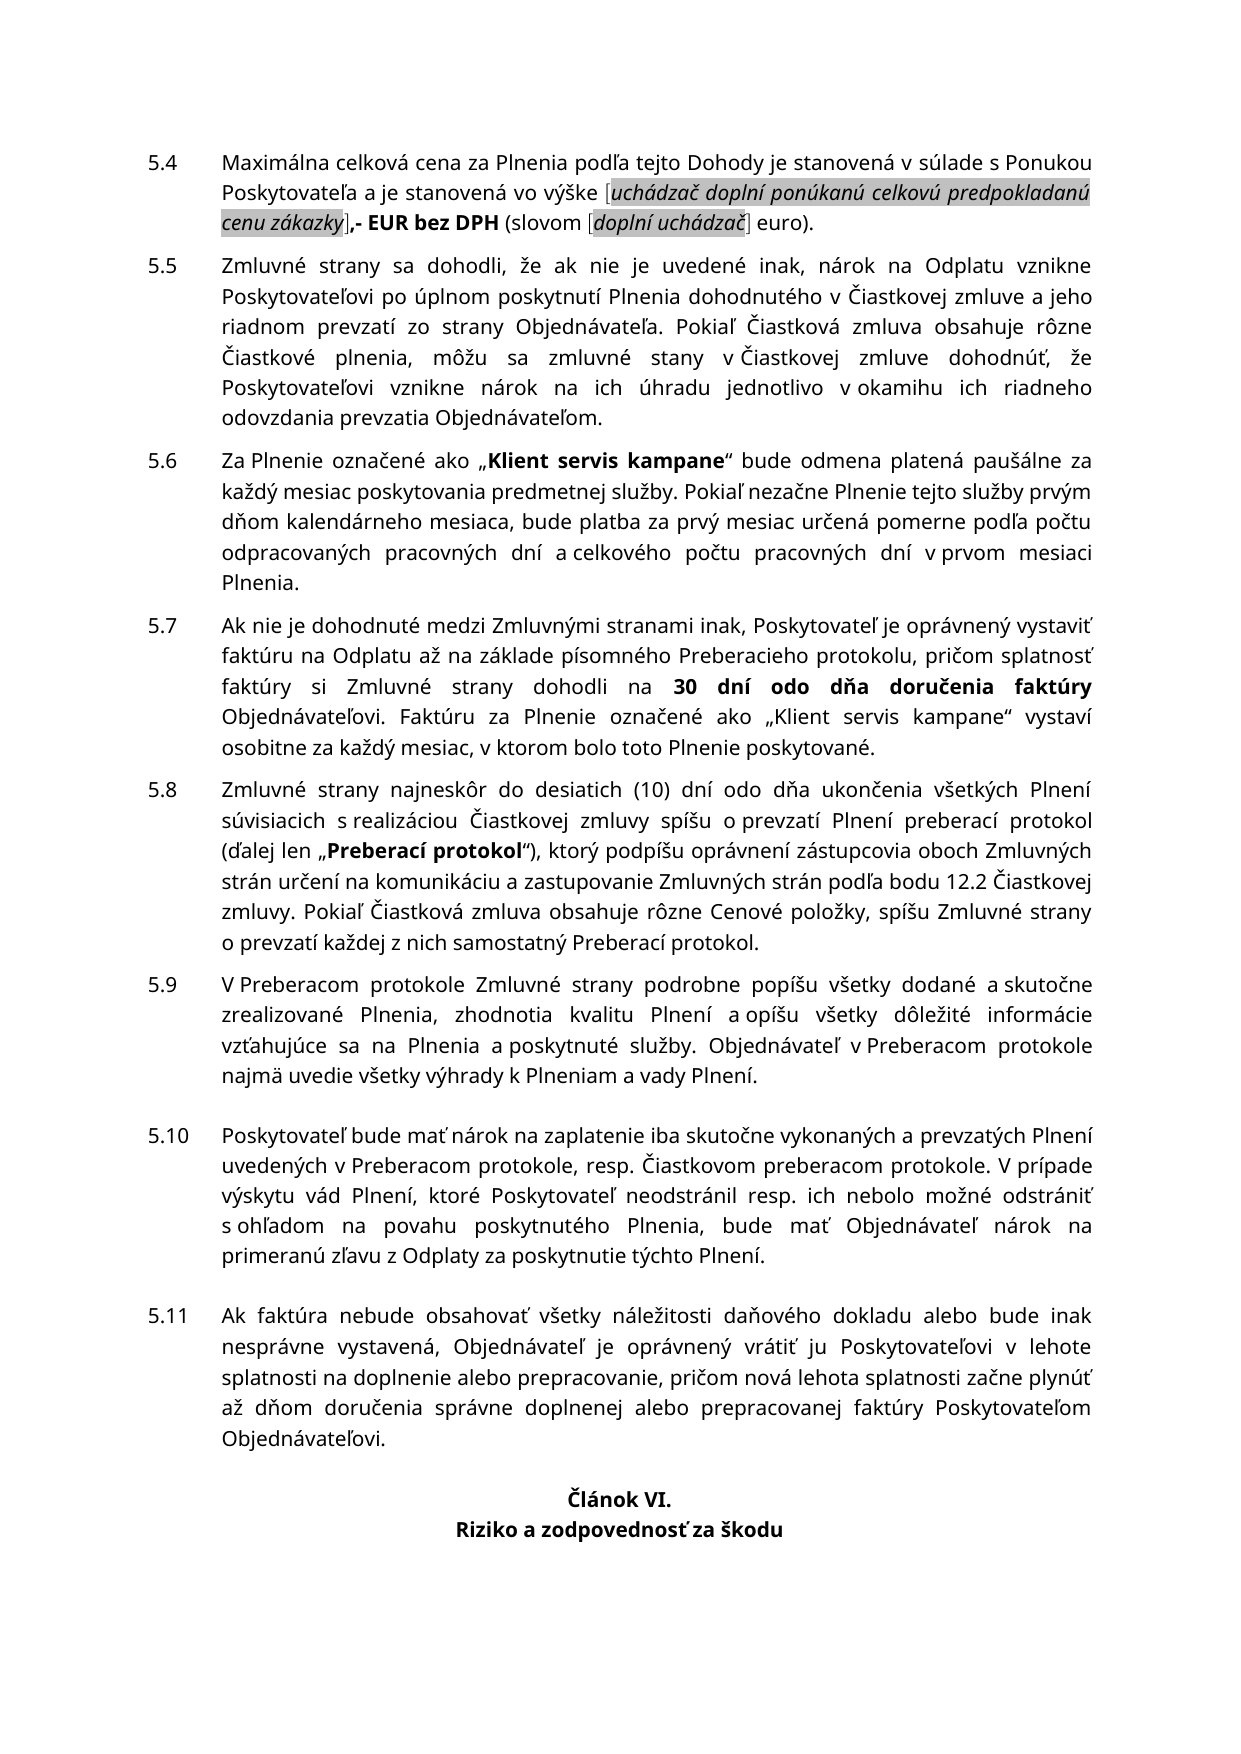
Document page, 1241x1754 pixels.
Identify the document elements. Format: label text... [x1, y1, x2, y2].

list Za Plnenie označené ako „Klient servis kampane“ bude odmena platená paušálne za každý mesiac poskytovania predmetnej služby. Pokiaľ nezačne Plnenie tejto služby prvým dňom kalendárneho mesiaca, bude platba za prvý mesiac určená pomerne podľa počtu odpracovaných pracovných dní a celkového počtu pracovných dní v prvom mesiaci Plnenia. [148, 446, 1093, 596]
list Zmluvné strany sa dohodli, že ak nie je uvedené inak, nárok na Odplatu vznikne Poskytovateľovi po úplnom poskytnutí Plnenia dohodnutého v Čiastkovej zmluve a jeho riadnom prevzatí zo strany Objednávateľa. Pokiaľ Čiastková zmluva obsahuje rôzne Čiastkové plnenia, môžu sa zmluvné stany v Čiastkovej zmluve dohodnúť, že Poskytovateľovi vznikne nárok na ich úhradu jednotlivo v okamihu ich riadneho odovzdania prevzatia Objednávateľom. [148, 251, 1093, 432]
list Maximálna celková cena za Plnenia podľa tejto Dohody je stanovená v súlade s Ponukou Poskytovateľa a je stanovená vo výške uchádzač doplní ponúkanú celkovú predpokladanú cenu zákazky,- EUR bez DPH (slovom doplní uchádzač euro). [148, 148, 1093, 237]
list Zmluvné strany najneskôr do desiatich (10) dní odo dňa ukončenia všetkých Plnení súvisiacich s realizáciou Čiastkovej zmluvy spíšu o prevzatí Plnení preberací protokol (ďalej len „Preberací protokol“), ktorý podpíšu oprávnení zástupcovia oboch Zmluvných strán určení na komunikáciu a zastupovanie Zmluvných strán podľa bodu 12.2 Čiastkovej zmluvy. Pokiaľ Čiastková zmluva obsahuje rôzne Cenové položky, spíšu Zmluvné strany o prevzatí každej z nich samostatný Preberací protokol. [148, 776, 1093, 956]
list Ak nie je dohodnuté medzi Zmluvnými stranami inak, Poskytovateľ je oprávnený vystaviť faktúru na Odplatu až na základe písomného Preberacieho protokolu, pričom splatnosť faktúry si Zmluvné strany dohodli na 30 dní odo dňa doručenia faktúry Objednávateľovi. Faktúru za Plnenie označené ako „Klient servis kampane“ vystaví osobitne za každý mesiac, v ktorom bolo toto Plnenie poskytované. [148, 611, 1093, 761]
list V Preberacom protokole Zmluvné strany podrobne popíšu všetky dodané a skutočne zrealizované Plnenia, zhodnotia kvalitu Plnení a opíšu všetky dôležité informácie vzťahujúce sa na Plnenia a poskytnuté služby. Objednávateľ v Preberacom protokole najmä uvedie všetky výhrady k Plneniam a vady Plnení. [148, 971, 1093, 1089]
list Ak faktúra nebude obsahovať všetky náležitosti daňového dokladu alebo bude inak nesprávne vystavená, Objednávateľ je oprávnený vrátiť ju Poskytovateľovi v lehote splatnosti na doplnenie alebo prepracovanie, pričom nová lehota splatnosti začne plynúť až dňom doručenia správne doplnenej alebo prepracovanej faktúry Poskytovateľom Objednávateľovi. [148, 1302, 1093, 1453]
text Riziko a zodpovednosť za škodu [148, 1515, 1091, 1543]
list Článok VI. [148, 1485, 1091, 1513]
list Poskytovateľ bude mať nárok na zaplatenie iba skutočne vykonaných a prevzatých Plnení uvedených v Preberacom protokole, resp. Čiastkovom preberacom protokole. V prípade výskytu vád Plnení, ktoré Poskytovateľ neodstránil resp. ich nebolo možné odstrániť s ohľadom na povahu poskytnutého Plnenia, bude mať Objednávateľ nárok na primeranú zľavu z Odplaty za poskytnutie týchto Plnení. [148, 1121, 1093, 1270]
